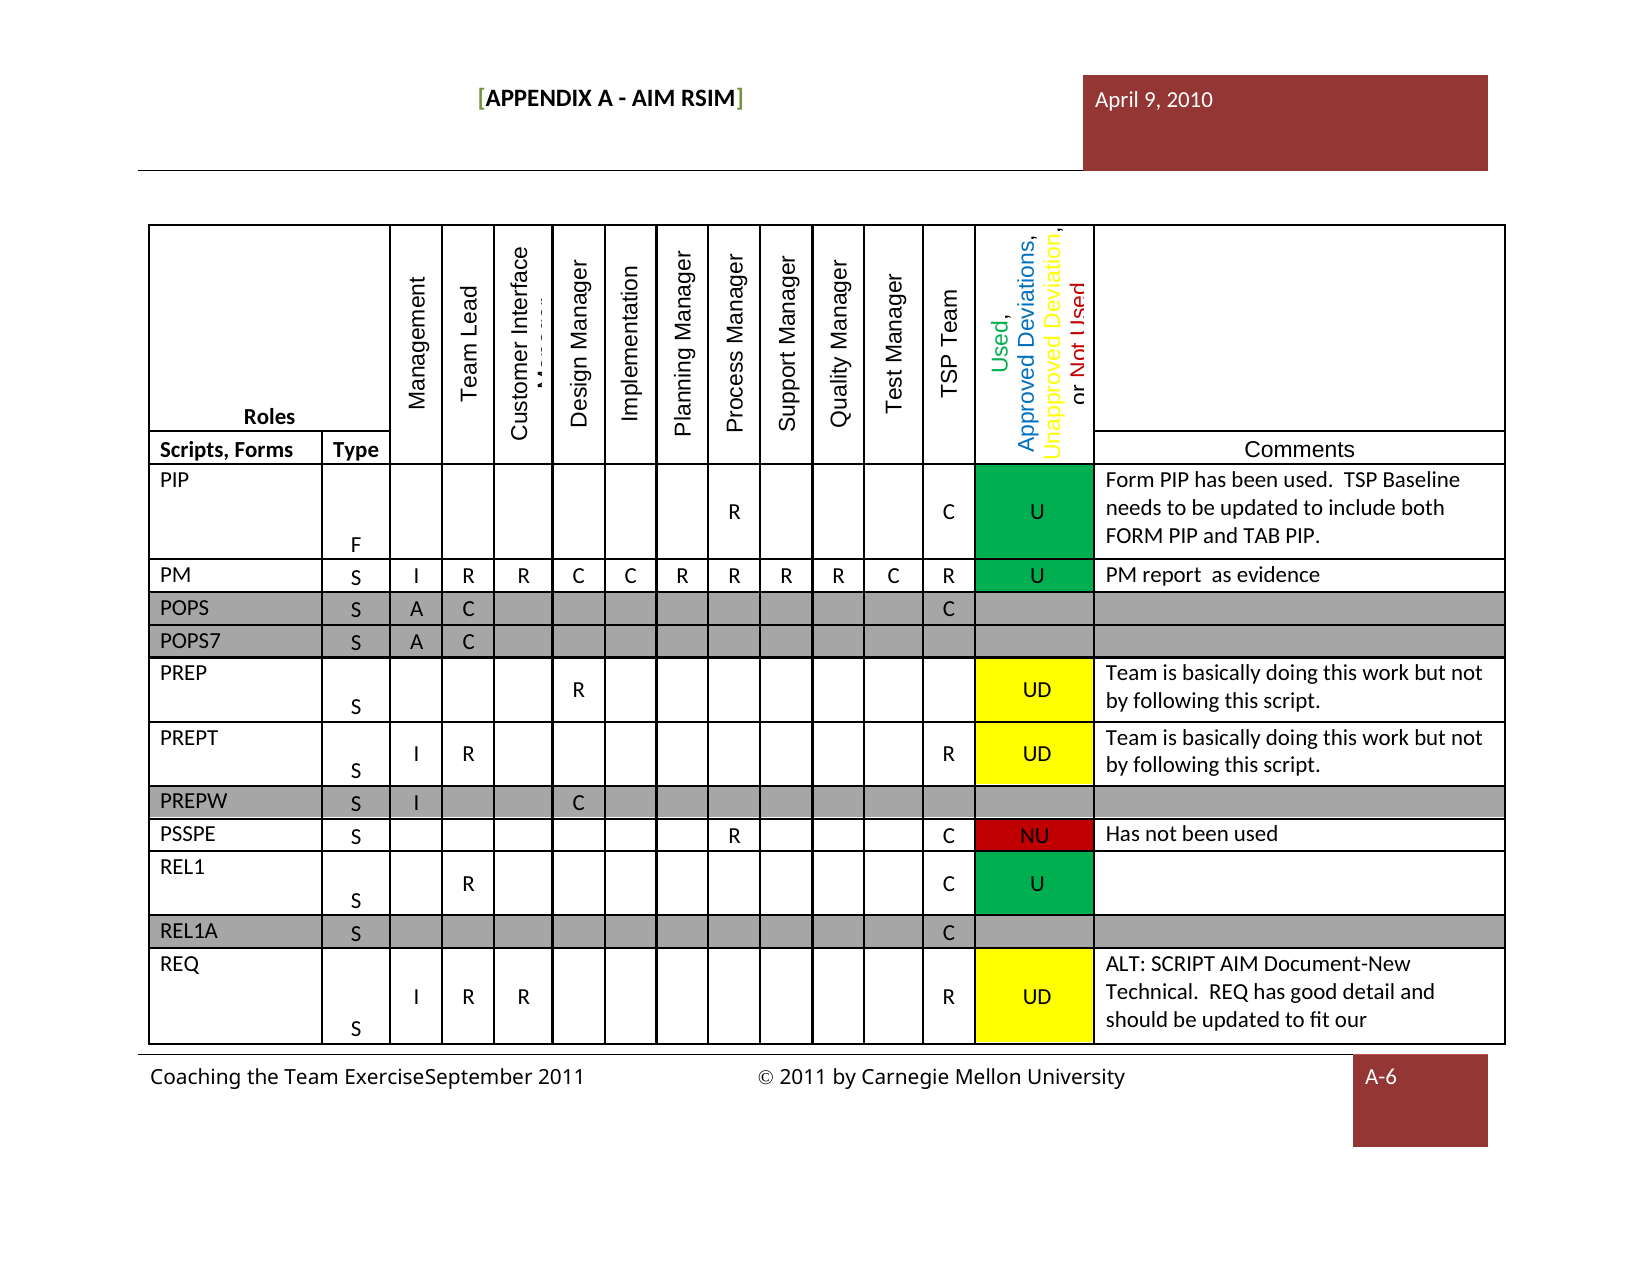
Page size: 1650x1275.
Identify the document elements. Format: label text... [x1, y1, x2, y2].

table_header Planning Manager [658, 226, 707, 463]
table_cell R [443, 723, 493, 784]
table_cell U [976, 560, 1093, 591]
table_cell S [323, 787, 389, 817]
table_cell PREPW [150, 787, 321, 817]
table_cell [443, 465, 493, 558]
table_cell [814, 916, 863, 947]
table_cell R [495, 560, 551, 591]
table_cell [554, 852, 604, 914]
table_cell R [924, 949, 974, 1042]
table_cell [554, 465, 604, 558]
table_cell [814, 626, 863, 656]
table_cell [709, 626, 759, 656]
table_cell [709, 787, 759, 817]
table_cell [658, 593, 707, 624]
table_cell S [323, 659, 389, 721]
table_cell I [391, 949, 441, 1042]
table_cell S [323, 723, 389, 784]
table_cell [658, 916, 707, 947]
table_cell [814, 465, 863, 558]
table_cell [814, 820, 863, 850]
table_cell [495, 465, 551, 558]
table_cell POPS [150, 593, 321, 624]
table_cell [761, 916, 811, 947]
table_cell REL1 [150, 852, 321, 914]
table_cell [924, 626, 974, 656]
table_cell [443, 659, 493, 721]
table_cell A [391, 593, 441, 624]
table_cell [606, 593, 655, 624]
table_cell [658, 659, 707, 721]
table_cell [865, 465, 922, 558]
table_cell UD [976, 659, 1093, 721]
table_cell U [976, 465, 1093, 558]
table_cell PREP [150, 659, 321, 721]
table_header Management [391, 226, 441, 463]
table_cell UD [976, 949, 1093, 1042]
table_cell Scripts, Forms [150, 432, 321, 463]
table_header Support Manager [761, 226, 811, 463]
table_cell [761, 626, 811, 656]
table_cell [1095, 787, 1504, 817]
table_cell [495, 787, 551, 817]
table_cell U [976, 852, 1093, 914]
table_cell [761, 820, 811, 850]
table_cell [761, 787, 811, 817]
table_cell [554, 916, 604, 947]
table_cell F [323, 465, 389, 558]
table_cell PIP [150, 465, 321, 558]
table_cell R [709, 465, 759, 558]
table_cell [495, 820, 551, 850]
table_cell C [443, 626, 493, 656]
table_cell C [924, 593, 974, 624]
table_cell [391, 852, 441, 914]
table_cell R [658, 560, 707, 591]
table_cell REQ [150, 949, 321, 1042]
table_cell Comments [1095, 432, 1504, 463]
table_cell S [323, 916, 389, 947]
table_cell C [924, 465, 974, 558]
table_cell [814, 787, 863, 817]
table_cell [554, 949, 604, 1042]
table_cell [865, 820, 922, 850]
table_cell PREPT [150, 723, 321, 784]
table_cell [709, 659, 759, 721]
table_header TSP Team [924, 226, 974, 463]
table_cell [865, 787, 922, 817]
table_cell [1095, 626, 1504, 656]
table_cell I [391, 723, 441, 784]
table_cell [814, 949, 863, 1042]
table_cell Team is basically doing this work but not by following this script. [1095, 659, 1504, 721]
table_cell [1095, 852, 1504, 914]
table_header Roles [150, 226, 389, 430]
table_cell POPS7 [150, 626, 321, 656]
table_cell [976, 626, 1093, 656]
table_cell C [924, 820, 974, 850]
table_cell [865, 659, 922, 721]
table_cell C [924, 852, 974, 914]
table_cell [865, 723, 922, 784]
table_cell [865, 852, 922, 914]
table_cell [924, 659, 974, 721]
table_cell C [554, 787, 604, 817]
table_cell R [709, 560, 759, 591]
table_cell S [323, 560, 389, 591]
table_cell [443, 820, 493, 850]
table_cell [709, 949, 759, 1042]
table_cell [606, 820, 655, 850]
table_cell [658, 626, 707, 656]
table_cell R [814, 560, 863, 591]
table_cell [865, 916, 922, 947]
table_cell S [323, 852, 389, 914]
table_cell [606, 916, 655, 947]
table_cell [495, 659, 551, 721]
table_cell A [391, 626, 441, 656]
table_cell [606, 723, 655, 784]
table_cell [976, 593, 1093, 624]
table_cell [761, 593, 811, 624]
table_cell [606, 659, 655, 721]
table_cell [709, 916, 759, 947]
table_cell [865, 593, 922, 624]
table_cell S [323, 949, 389, 1042]
table_cell UD [976, 723, 1093, 784]
table_cell S [323, 820, 389, 850]
table_cell C [924, 916, 974, 947]
table_cell [606, 465, 655, 558]
table_cell R [924, 723, 974, 784]
table_header Implementation Manager [606, 226, 655, 463]
table_cell [554, 626, 604, 656]
table_cell [606, 949, 655, 1042]
table_cell [865, 626, 922, 656]
table_cell [761, 723, 811, 784]
table_cell [658, 852, 707, 914]
table_cell Has not been used [1095, 820, 1504, 850]
table_header Team Lead [443, 226, 493, 463]
table_cell C [865, 560, 922, 591]
table_cell NU [976, 820, 1093, 850]
table_header [1095, 226, 1504, 430]
table_cell [495, 593, 551, 624]
table_cell [658, 787, 707, 817]
table_cell [761, 852, 811, 914]
table_cell [391, 820, 441, 850]
table_cell R [443, 949, 493, 1042]
table_cell [658, 949, 707, 1042]
table_cell R [443, 560, 493, 591]
table_header Test Manager [865, 226, 922, 463]
table_cell [495, 852, 551, 914]
table_cell R [924, 560, 974, 591]
table_cell Type [323, 432, 389, 463]
table_cell R [443, 852, 493, 914]
table_cell [391, 916, 441, 947]
table_cell [1095, 593, 1504, 624]
table_cell [495, 723, 551, 784]
table_cell PSSPE [150, 820, 321, 850]
table_cell S [323, 593, 389, 624]
table_cell [658, 820, 707, 850]
table_cell R [554, 659, 604, 721]
table_cell Form PIP has been used. TSP Baseline needs to be updated to include both FORM PIP and TAB PIP. [1095, 465, 1504, 558]
table_cell [495, 916, 551, 947]
table_cell [554, 820, 604, 850]
table_cell [761, 465, 811, 558]
table_cell [1095, 916, 1504, 947]
table_cell [391, 659, 441, 721]
table_cell C [554, 560, 604, 591]
table_cell R [709, 820, 759, 850]
table_cell [709, 852, 759, 914]
table_cell [761, 949, 811, 1042]
table_header Design Manager [554, 226, 604, 463]
table_cell [761, 659, 811, 721]
table_cell [443, 916, 493, 947]
table_header Quality Manager [814, 226, 863, 463]
table_cell R [761, 560, 811, 591]
table_cell R [495, 949, 551, 1042]
table_cell [554, 723, 604, 784]
table_cell [976, 916, 1093, 947]
table_cell [709, 593, 759, 624]
table_cell I [391, 560, 441, 591]
table_header Process Manager [709, 226, 759, 463]
table_cell REL1A [150, 916, 321, 947]
table_cell I [391, 787, 441, 817]
table_cell [658, 723, 707, 784]
table_cell C [606, 560, 655, 591]
table_cell [814, 593, 863, 624]
table_cell [709, 723, 759, 784]
table_header Customer Interface Manager [495, 226, 551, 463]
table_cell [976, 787, 1093, 817]
table_cell [606, 626, 655, 656]
table_cell [658, 465, 707, 558]
table_cell [814, 723, 863, 784]
table_cell [554, 593, 604, 624]
table_cell PM [150, 560, 321, 591]
table_cell [391, 465, 441, 558]
table_cell S [323, 626, 389, 656]
table_cell PM report as evidence [1095, 560, 1504, 591]
table_cell [814, 852, 863, 914]
table_cell [443, 787, 493, 817]
table_cell [814, 659, 863, 721]
table_cell [865, 949, 922, 1042]
table_cell [606, 852, 655, 914]
table_cell Team is basically doing this work but not by following this script. [1095, 723, 1504, 784]
table_cell [924, 787, 974, 817]
table_cell [495, 626, 551, 656]
table_cell ALT: SCRIPT AIM Document-New Technical. REQ has good detail and should be updated to fit our organization. [1095, 949, 1504, 1042]
table_cell C [443, 593, 493, 624]
table_cell [606, 787, 655, 817]
table_header Used, Approved Deviations, Unapproved Deviation, or Not Used [976, 226, 1093, 463]
